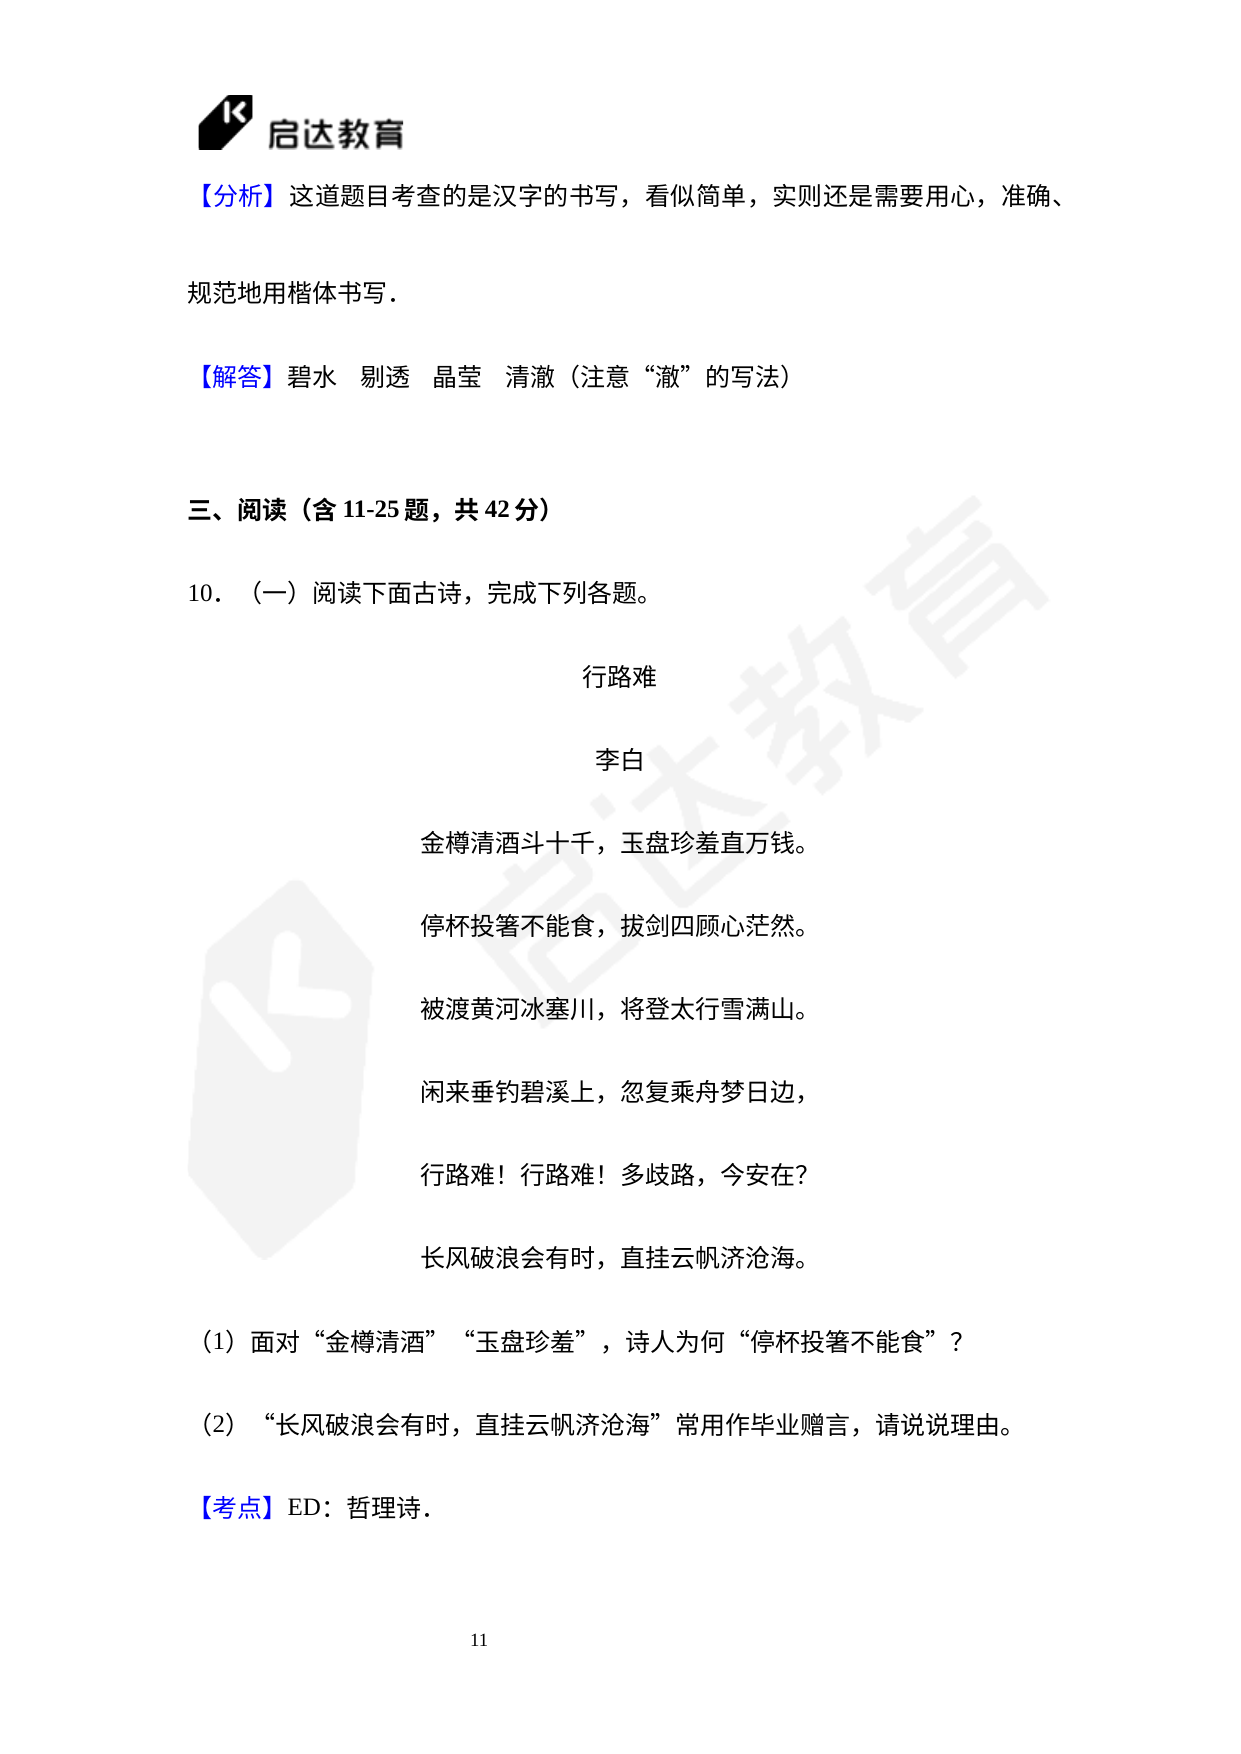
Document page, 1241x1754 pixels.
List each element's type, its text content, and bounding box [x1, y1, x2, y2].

picture [198, 95, 404, 150]
text 金樽清酒斗十千，玉盘珍羞直万钱。 [187, 809, 1053, 874]
text 行路难 [187, 643, 1053, 708]
text 被渡黄河冰塞川，将登太行雪满山。 [187, 975, 1053, 1040]
text 10．（一）阅读下面古诗，完成下列各题。 [187, 559, 1053, 624]
text 三、阅读（含11-25题，共42分） [187, 476, 1053, 541]
text 李白 [187, 726, 1053, 791]
text 【考点】ED：哲理诗． [187, 1474, 1053, 1539]
text （2）“长风破浪会有时，直挂云帆济沧海”常用作毕业赠言，请说说理由。 [187, 1391, 1053, 1456]
text 【解答】碧水 剔透 晶莹 清澈（注意“澈”的写法） [187, 343, 1053, 408]
text （1）面对“金樽清酒”“玉盘珍羞”，诗人为何“停杯投箸不能食”？ [187, 1308, 1053, 1373]
text 行路难！行路难！多歧路，今安在？ [187, 1141, 1053, 1206]
text 长风破浪会有时，直挂云帆济沧海。 [187, 1224, 1053, 1289]
text 闲来垂钓碧溪上，忽复乘舟梦日边， [187, 1058, 1053, 1123]
text 【分析】这道题目考查的是汉字的书写，看似简单，实则还是需要用心，准确、规范地用楷体书写． [187, 162, 1053, 324]
text 停杯投箸不能食，拔剑四顾心茫然。 [187, 892, 1053, 957]
